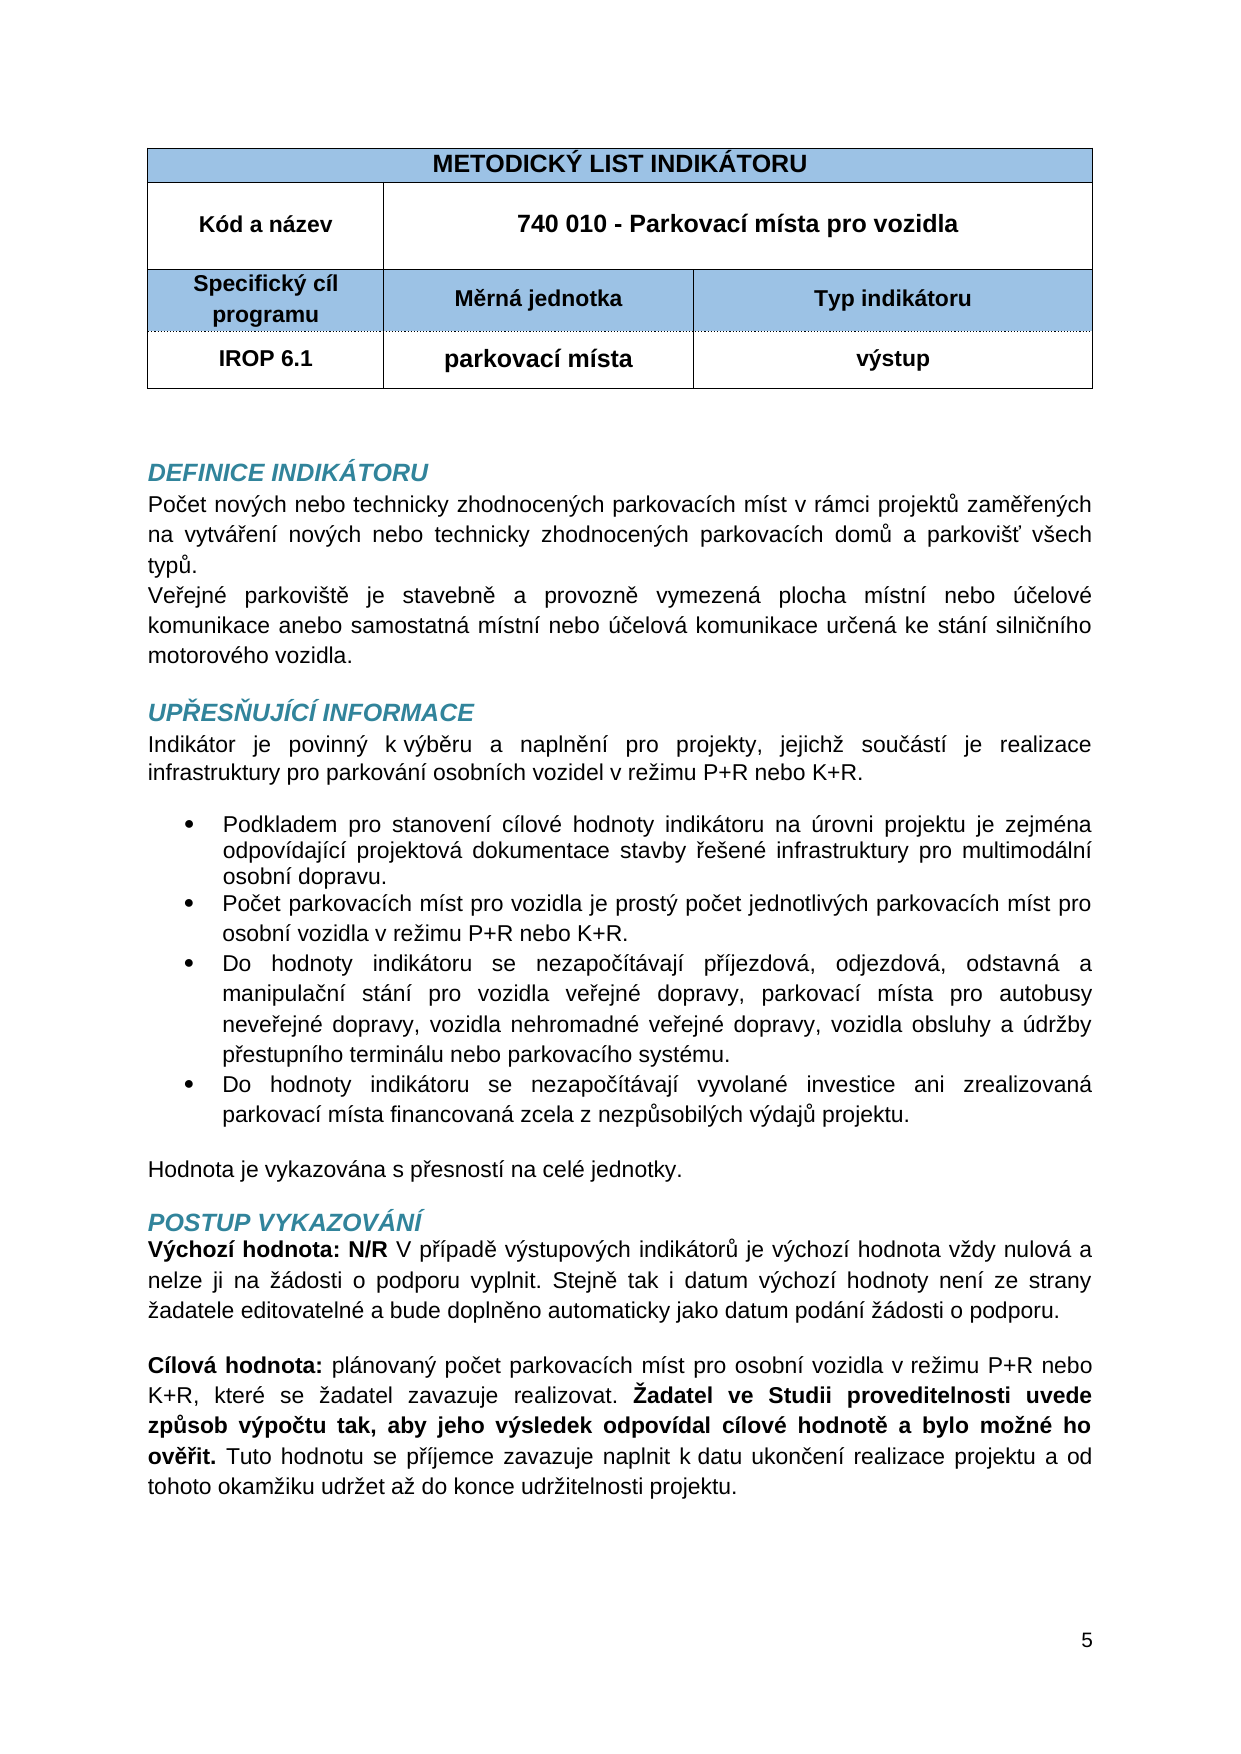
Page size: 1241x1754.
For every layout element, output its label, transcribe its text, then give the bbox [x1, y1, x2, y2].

list Do hodnoty indikátoru se nezapočítávají příjezdová, odjezdová, odstavná a manipulační stání pro vozidla veřejné dopravy, parkovací místa pro autobusy neveřejné dopravy, vozidla nehromadné veřejné dopravy, vozidla obsluhy a údržby přestupního terminálu nebo parkovacího systému. [185, 950, 1092, 1067]
text Definice indikátoru [148, 458, 1092, 487]
text Cílová hodnota: plánovaný počet parkovacích míst pro osobní vozidla v režimu P+R nebo K+R, které se žadatel zavazuje realizovat. Žadatel ve Studii proveditelnosti uvede způsob výpočtu tak, aby jeho výsledek odpovídal cílové hodnotě a bylo možné ho ověřit. Tuto hodnotu se příjemce zavazuje naplnit k datu ukončení realizace projektu a od tohoto okamžiku udržet až do konce udržitelnosti projektu. [148, 1352, 1092, 1499]
list Do hodnoty indikátoru se nezapočítávají vyvolané investice ani zrealizovaná parkovací místa financovaná zcela z nezpůsobilých výdajů projektu. [185, 1071, 1092, 1127]
table_header METODICKÝ LIST INDIKÁTORU [148, 149, 1092, 182]
table_cell parkovací místa [384, 331, 693, 388]
text Počet nových nebo technicky zhodnocených parkovacích míst v rámci projektů zaměřených na vytváření nových nebo technicky zhodnocených parkovacích domů a parkovišť všech typů. Veřejné parkoviště je stavebně a provozně vymezená plocha místní nebo účelové komunikace anebo samostatná místní nebo účelová komunikace určená ke stání silničního motorového vozidla. [148, 491, 1092, 669]
table_cell IROP 6.1 [148, 331, 383, 388]
table_cell Typ indikátoru [694, 270, 1092, 331]
table_cell Specifický cíl programu [148, 270, 383, 331]
text Hodnota je vykazována s přesností na celé jednotky. [148, 1156, 1092, 1183]
text Upřesňující informace [148, 697, 1092, 726]
text Indikátor je povinný k výběru a naplnění pro projekty, jejichž součástí je realizace infrastruktury pro parkování osobních vozidel v režimu P+R nebo K+R. [148, 731, 1092, 786]
table_cell 740 010 - Parkovací místa pro vozidla [384, 183, 1092, 269]
list Podkladem pro stanovení cílové hodnoty indikátoru na úrovni projektu je zejména odpovídající projektová dokumentace stavby řešené infrastruktury pro multimodální osobní dopravu. [185, 811, 1092, 890]
table_cell Měrná jednotka [384, 270, 693, 331]
text postup vykazování [148, 1208, 1069, 1236]
text Výchozí hodnota: N/R V případě výstupových indikátorů je výchozí hodnota vždy nulová a nelze ji na žádosti o podporu vyplnit. Stejně tak i datum výchozí hodnoty není ze strany žadatele editovatelné a bude doplněno automaticky jako datum podání žádosti o podporu. [148, 1236, 1092, 1323]
table_cell výstup [694, 331, 1092, 388]
table_cell Kód a název [148, 183, 383, 269]
list Počet parkovacích míst pro vozidla je prostý počet jednotlivých parkovacích míst pro osobní vozidla v režimu P+R nebo K+R. [185, 890, 1092, 946]
